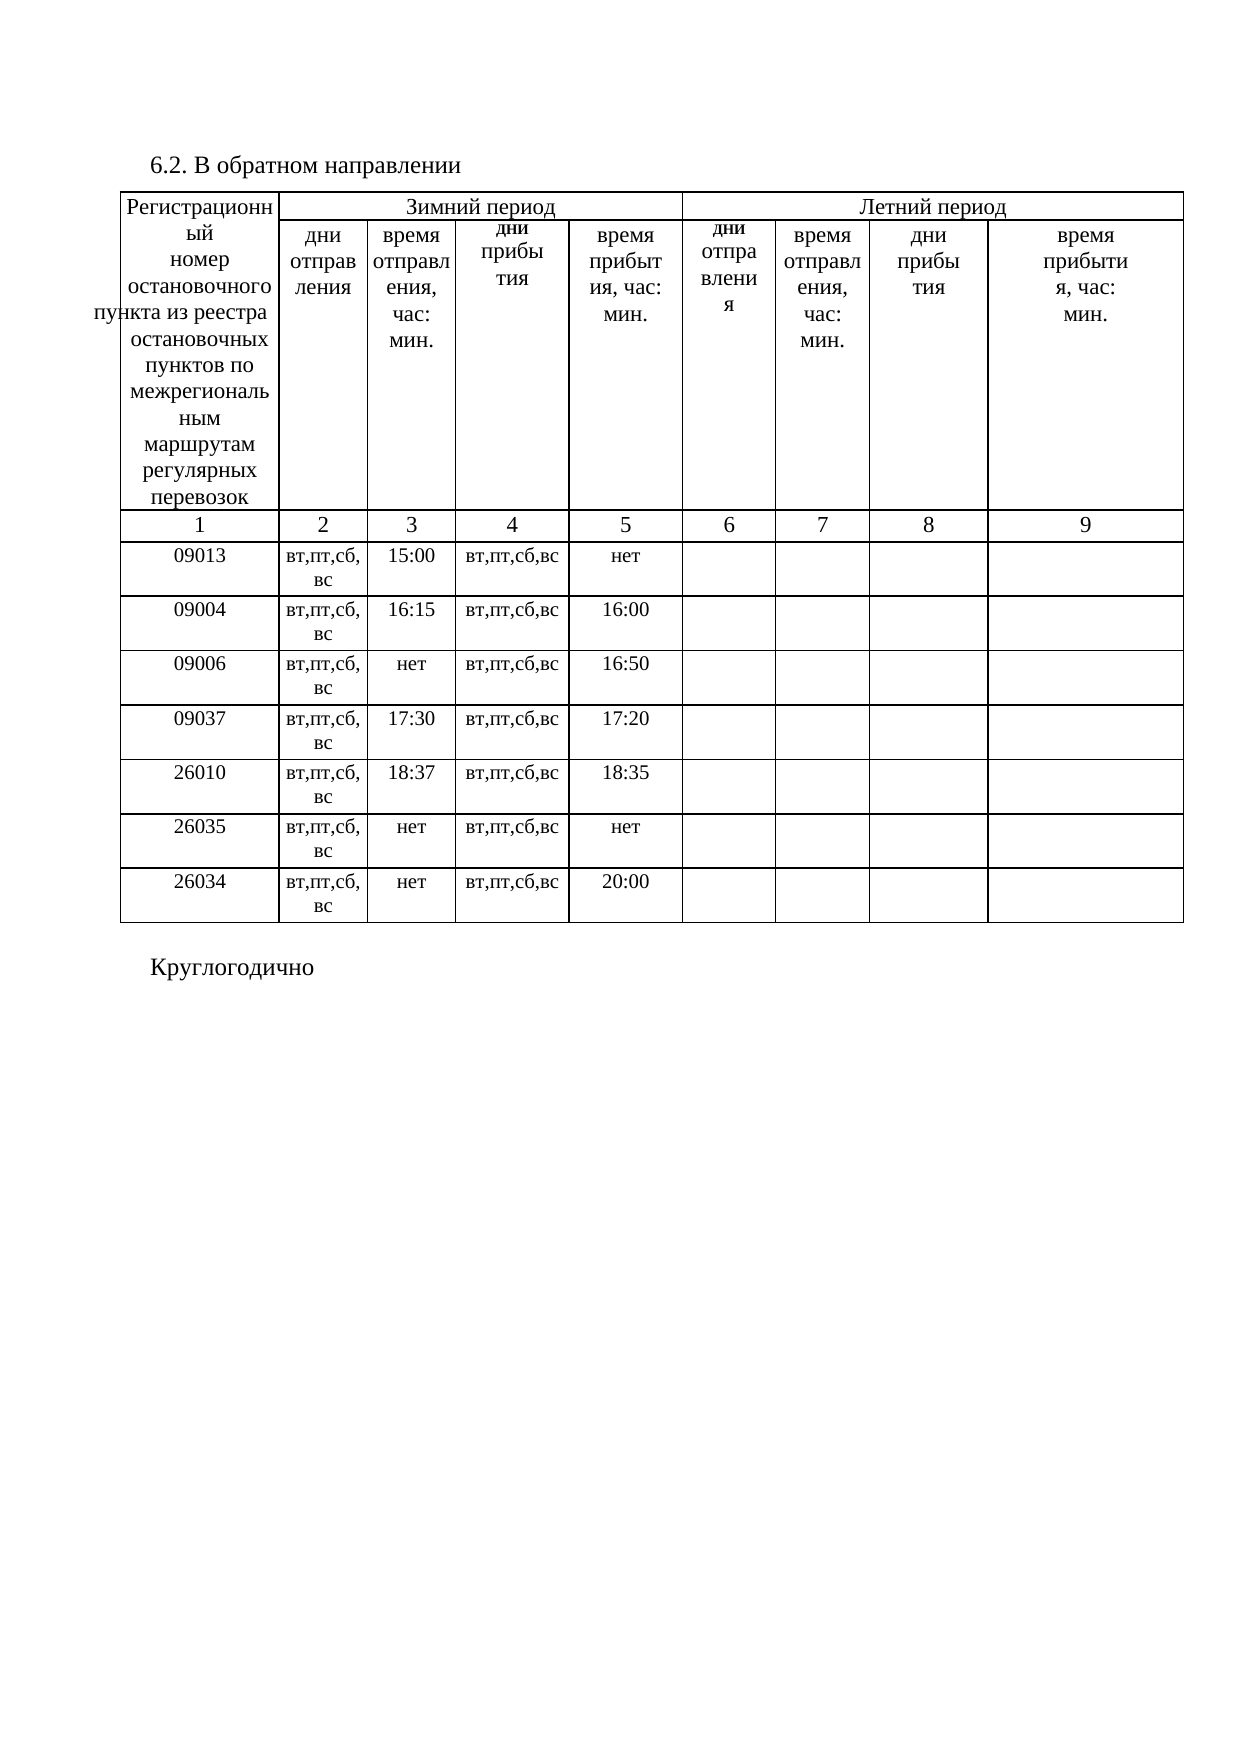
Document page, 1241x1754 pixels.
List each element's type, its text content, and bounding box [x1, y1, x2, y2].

table_cell 3 [368, 511, 455, 541]
table_cell [683, 815, 775, 867]
table_cell 09006 [121, 651, 278, 704]
table_cell 4 [456, 511, 568, 541]
table_cell [683, 706, 775, 758]
text Круглогодично [150, 952, 1090, 981]
table_cell вт,пт,сб,вс [280, 543, 367, 595]
table_cell вт,пт,сб,вс [456, 869, 568, 922]
table_cell вт,пт,сб,вс [456, 597, 568, 650]
text 6.2. В обратном направлении [150, 150, 1090, 179]
table_cell [683, 651, 775, 704]
table_cell дни отправ ления [280, 221, 367, 509]
table_cell 26035 [121, 815, 278, 867]
table_cell [870, 869, 987, 922]
table_cell [870, 543, 987, 595]
table_cell 09013 [121, 543, 278, 595]
table_cell 17:20 [570, 706, 682, 758]
table_cell ДНИ прибы тия [456, 221, 568, 509]
table_cell 1 [121, 511, 278, 541]
table_cell [989, 597, 1183, 650]
table_cell вт,пт,сб,вс [280, 815, 367, 867]
table_cell время отправл ения, час: мин. [776, 221, 869, 509]
table_cell [776, 651, 869, 704]
table_cell [989, 760, 1183, 813]
table_cell 8 [870, 511, 987, 541]
table_cell 9 [989, 511, 1183, 541]
table_cell [870, 597, 987, 650]
table_cell [870, 815, 987, 867]
table_cell 09004 [121, 597, 278, 650]
table_cell [989, 543, 1183, 595]
table_cell [683, 543, 775, 595]
table_cell вт,пт,сб,вс [456, 706, 568, 758]
table_cell вт,пт,сб,вс [456, 651, 568, 704]
table_cell вт,пт,сб,вс [456, 815, 568, 867]
table_cell нет [368, 651, 455, 704]
table_cell 16:50 [570, 651, 682, 704]
table_cell вт,пт,сб,вс [280, 597, 367, 650]
table_cell 20:00 [570, 869, 682, 922]
table_cell [776, 706, 869, 758]
table_header Летний период [683, 193, 1183, 219]
table_cell вт,пт,сб,вс [280, 760, 367, 813]
table_cell [776, 597, 869, 650]
table_cell [683, 869, 775, 922]
table_header Регистрационный номер остановочного пункта из реестра остановочных пунктов по межрегиональным маршрутам регулярных перевозок [121, 193, 278, 509]
table_cell 26034 [121, 869, 278, 922]
table_cell вт,пт,сб,вс [280, 706, 367, 758]
table_cell вт,пт,сб,вс [456, 760, 568, 813]
table_cell 09037 [121, 706, 278, 758]
table_cell дни прибы тия [870, 221, 987, 509]
table_cell 17:30 [368, 706, 455, 758]
table_cell [870, 760, 987, 813]
table_cell вт,пт,сб,вс [280, 651, 367, 704]
table_cell время прибыт ия, час: мин. [570, 221, 682, 509]
table_cell 18:35 [570, 760, 682, 813]
table_cell 16:00 [570, 597, 682, 650]
table_cell 16:15 [368, 597, 455, 650]
table_cell [989, 651, 1183, 704]
table_cell ДНИ отпра влени я [683, 221, 775, 509]
table_cell [989, 706, 1183, 758]
table_cell нет [570, 543, 682, 595]
table_cell 15:00 [368, 543, 455, 595]
table_cell вт,пт,сб,вс [456, 543, 568, 595]
table_cell 7 [776, 511, 869, 541]
table_cell вт,пт,сб,вс [280, 869, 367, 922]
table_cell 5 [570, 511, 682, 541]
table_cell [776, 543, 869, 595]
table_cell 18:37 [368, 760, 455, 813]
table_cell 26010 [121, 760, 278, 813]
table_cell [870, 651, 987, 704]
table_cell время отправл ения, час: мин. [368, 221, 455, 509]
table_cell [776, 869, 869, 922]
table_header Зимний период [280, 193, 682, 219]
table_cell 2 [280, 511, 367, 541]
table_cell нет [570, 815, 682, 867]
table_cell 6 [683, 511, 775, 541]
table_cell [776, 815, 869, 867]
table_cell [989, 869, 1183, 922]
table_cell нет [368, 869, 455, 922]
table_cell [870, 706, 987, 758]
table_cell время прибыти я, час: мин. [989, 221, 1183, 509]
table_cell [683, 760, 775, 813]
table_cell [683, 597, 775, 650]
table_cell [989, 815, 1183, 867]
table_cell [776, 760, 869, 813]
table_cell нет [368, 815, 455, 867]
